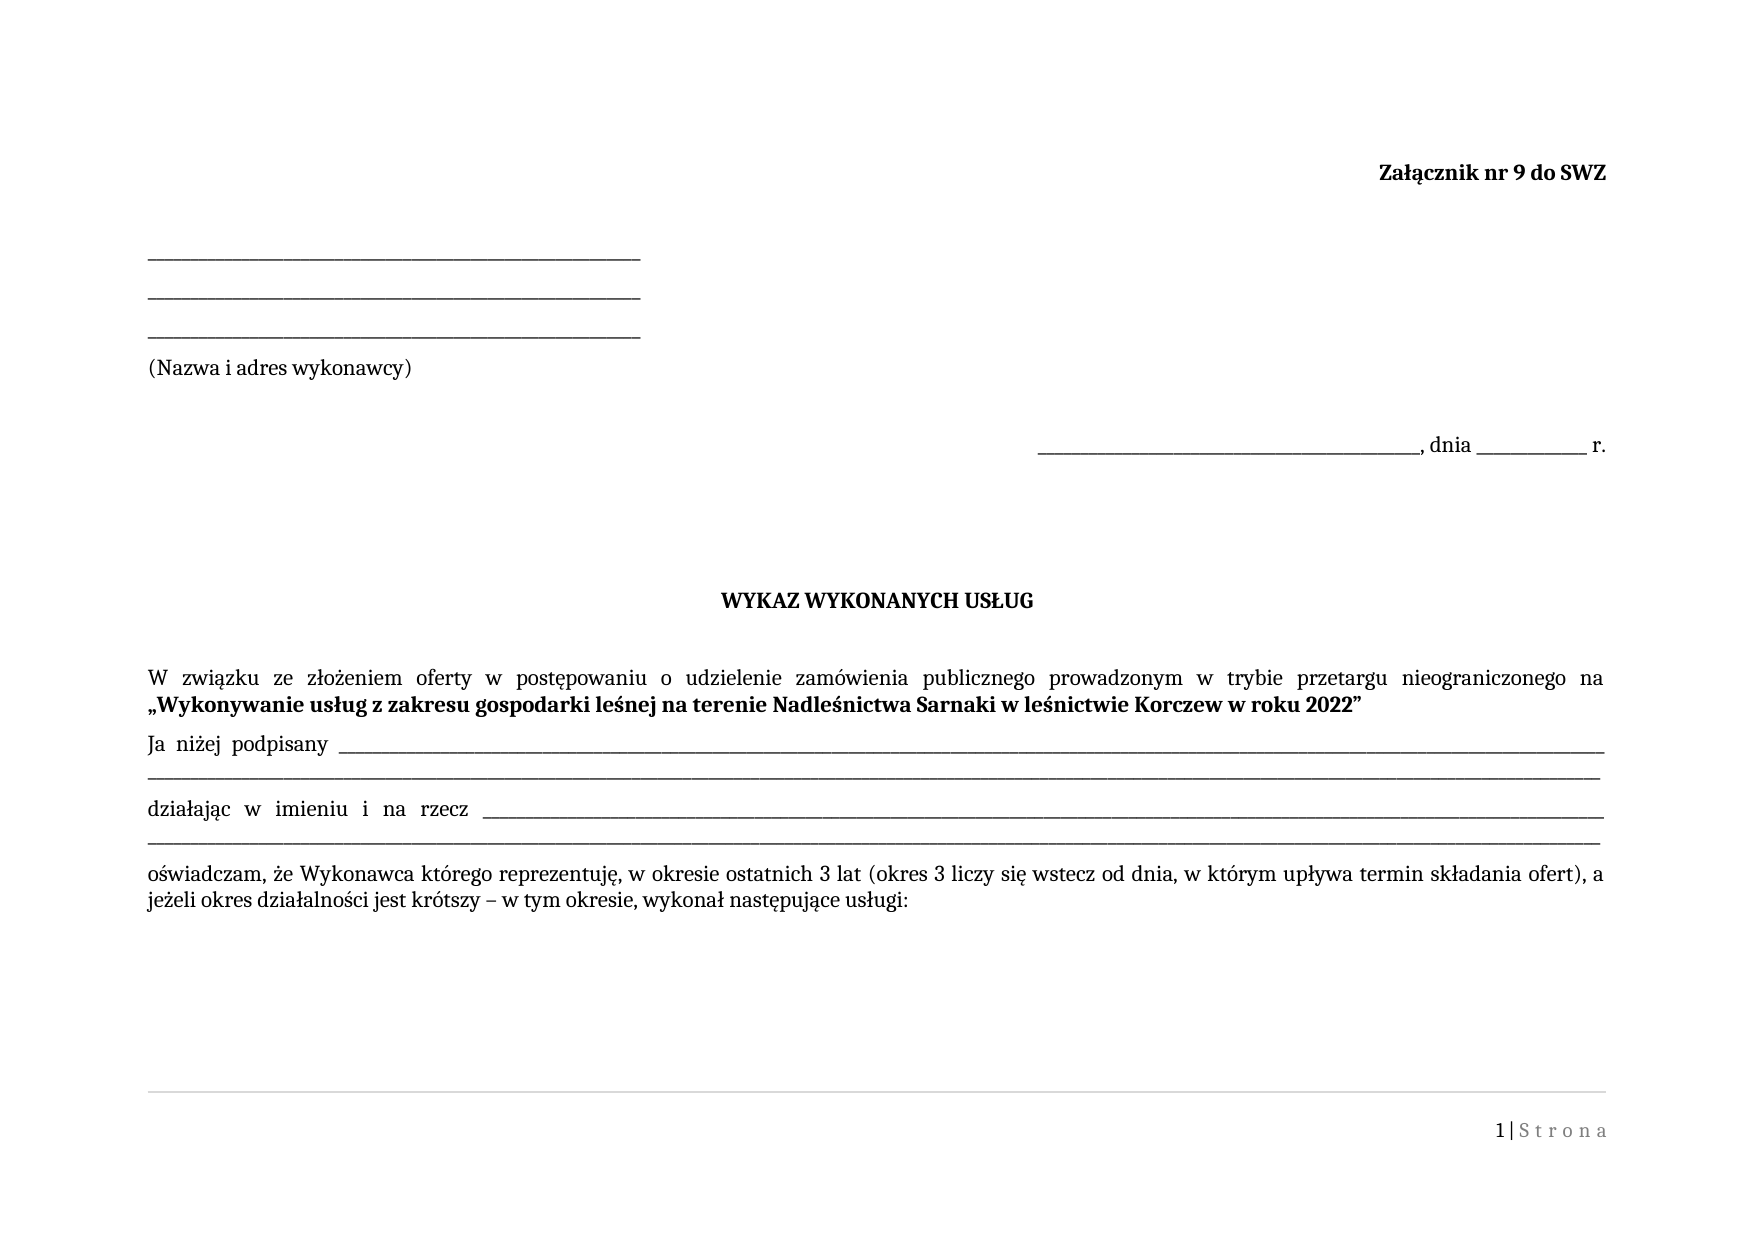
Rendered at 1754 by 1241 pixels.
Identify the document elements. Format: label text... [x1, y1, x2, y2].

text _____________________________________________, dnia _____________ r. [148, 432, 1606, 458]
text __________________________________________________________ [148, 277, 1606, 303]
text Załącznik nr 9 do SWZ [148, 160, 1606, 186]
text __________________________________________________________ [148, 316, 1606, 342]
text (Nazwa i adres wykonawcy) [148, 354, 1606, 381]
text działając w imieniu i na rzecz ____________________________________________________________________________________________________________________________________ ___________________________________________________________________________________________________________________________________________________________________________ [148, 796, 1606, 848]
text Ja niżej podpisany _____________________________________________________________________________________________________________________________________________________ ___________________________________________________________________________________________________________________________________________________________________________ [148, 730, 1606, 783]
text WYKAZ WYKONANYCH USŁUG [148, 587, 1606, 614]
text __________________________________________________________ [148, 238, 1606, 264]
text oświadczam, że Wykonawca którego reprezentuję, w okresie ostatnich 3 lat (okres 3 liczy się wstecz od dnia, w którym upływa termin składania ofert), a jeżeli okres działalności jest krótszy – w tym okresie, wykonał następujące usługi: [148, 861, 1606, 913]
text W związku ze złożeniem oferty w postępowaniu o udzielenie zamówienia publicznego prowadzonym w trybie przetargu nieograniczonego na „Wykonywanie usług z zakresu gospodarki leśnej na terenie Nadleśnictwa Sarnaki w leśnictwie Korczew w roku 2022” [148, 665, 1606, 718]
